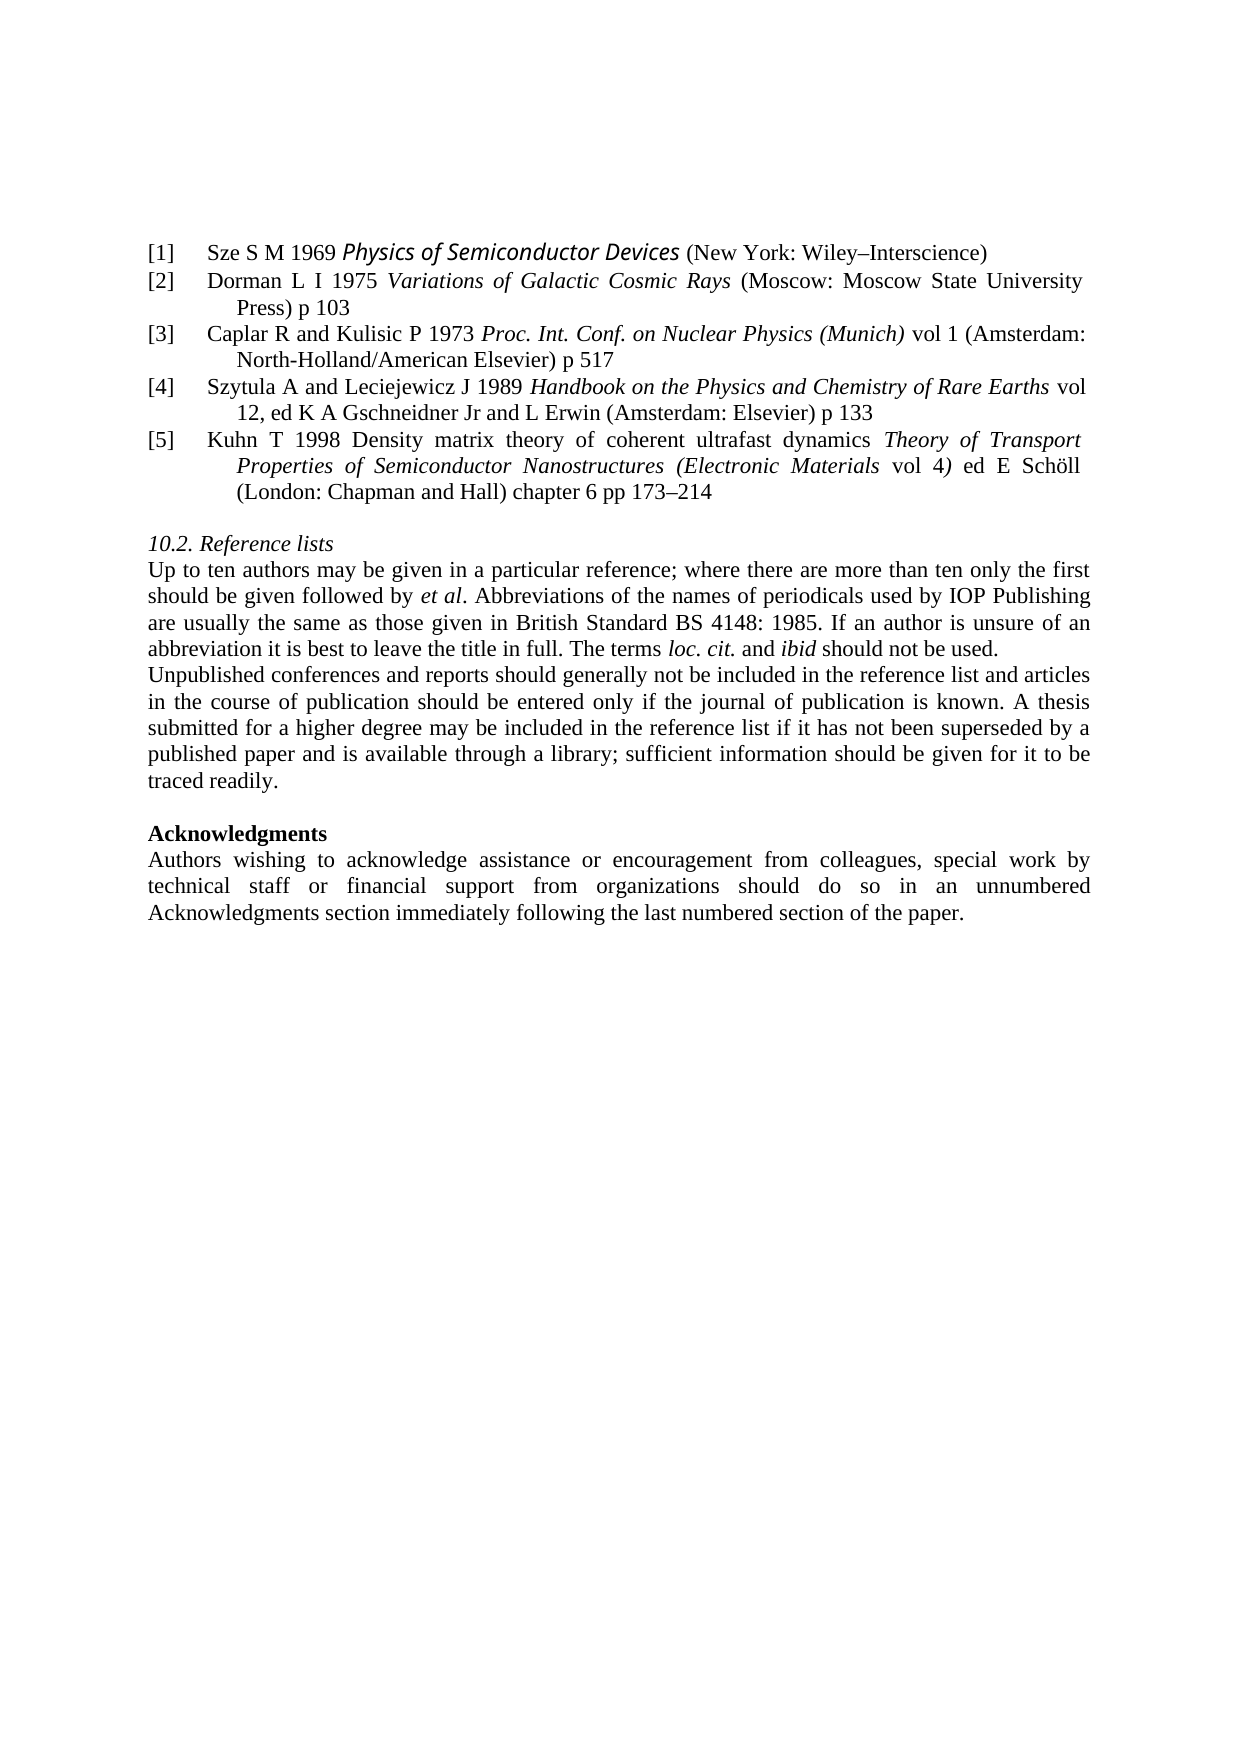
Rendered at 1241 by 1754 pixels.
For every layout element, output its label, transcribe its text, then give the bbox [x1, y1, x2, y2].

text Reference lists [148, 530, 1092, 556]
text [3] Caplar R and Kulisic P 1973 Proc. Int. Conf. on Nuclear Physics (Munich) vol 1 (Amsterdam: North-Holland/American Elsevier) p 517 [148, 320, 1092, 373]
text Unpublished conferences and reports should generally not be included in the reference list and articles in the course of publication should be entered only if the journal of publication is known. A thesis submitted for a higher degree may be included in the reference list if it has not been superseded by a published paper and is available through a library; sufficient information should be given for it to be traced readily. [148, 661, 1092, 793]
text Acknowledgments [148, 819, 1092, 846]
text [4] Szytula A and Leciejewicz J 1989 Handbook on the Physics and Chemistry of Rare Earths vol 12, ed K A Gschneidner Jr and L Erwin (Amsterdam: Elsevier) p 133 [148, 373, 1092, 426]
text [2] Dorman L I 1975 Variations of Galactic Cosmic Rays (Moscow: Moscow State University Press) p 103 [148, 267, 1092, 320]
text Authors wishing to acknowledge assistance or encouragement from colleagues, special work by technical staff or financial support from organizations should do so in an unnumbered Acknowledgments section immediately following the last numbered section of the paper. [148, 846, 1092, 925]
text [5] Kuhn T 1998 Density matrix theory of coherent ultrafast dynamics Theory of Transport Properties of Semiconductor Nanostructures (Electronic Materials vol 4) ed E Schöll (London: Chapman and Hall) chapter 6 pp 173–214 [148, 426, 1092, 505]
text Up to ten authors may be given in a particular reference; where there are more than ten only the first should be given followed by et al. Abbreviations of the names of periodicals used by IOP Publishing are usually the same as those given in British Standard BS 4148: 1985. If an author is unsure of an abbreviation it is best to leave the title in full. The terms loc. cit. and ibid should not be used. [148, 556, 1092, 661]
text [1] Sze S M 1969 Physics of Semiconductor Devices (New York: Wiley–Interscience) [148, 236, 1092, 267]
